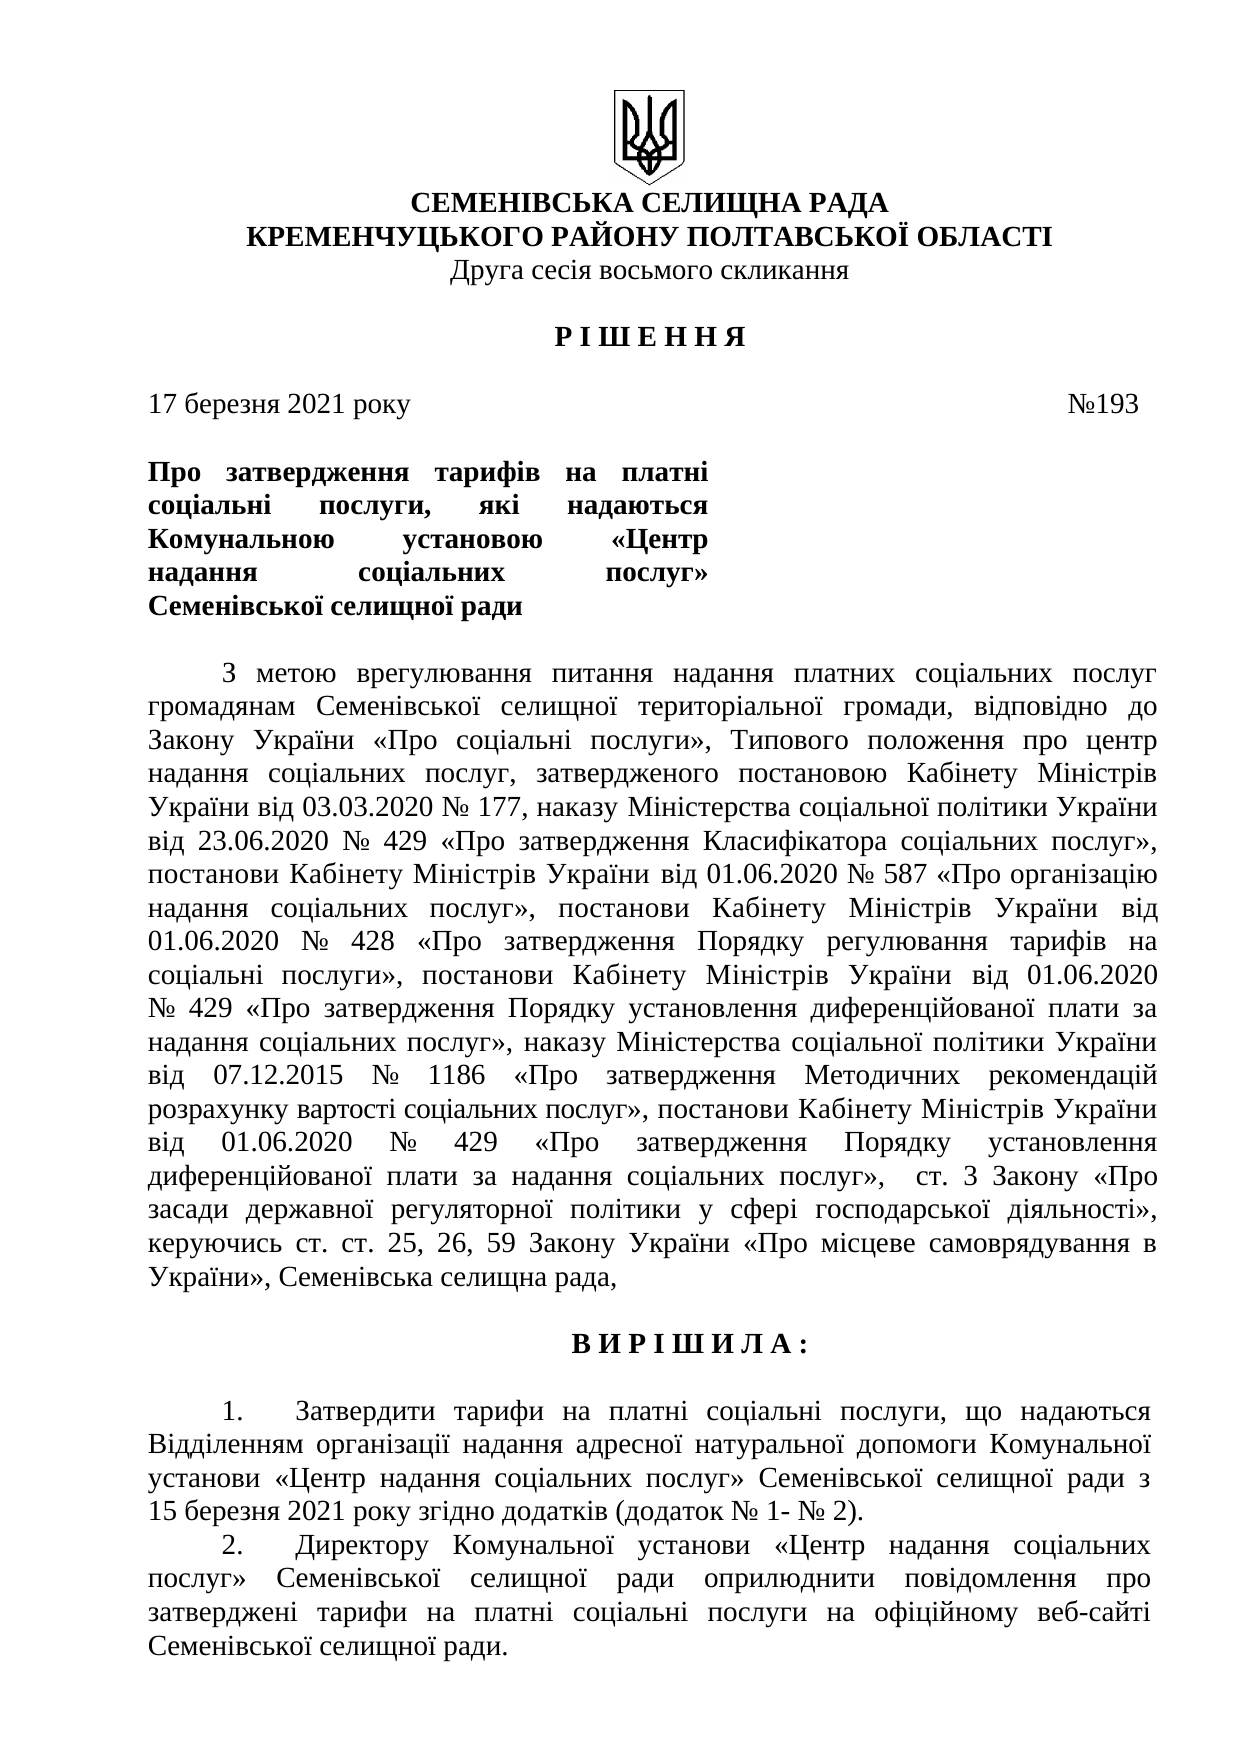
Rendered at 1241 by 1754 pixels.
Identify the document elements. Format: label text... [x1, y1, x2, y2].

text КРЕМЕНЧУЦЬКОГО РАЙОНУ ПОЛТАВСЬКОЇ ОБЛАСТІ [148, 219, 1152, 252]
list Затвердити тарифи на платні соціальні послуги, що надаються Відділенням організації надання адресної натуральної допомоги Комунальної установи «Центр надання соціальних послуг» Семенівської селищної ради з 15 березня 2021 року згідно додатків (додаток № 1- № 2). [148, 1393, 1152, 1527]
picture [612, 88, 687, 186]
text З метою врегулювання питання надання платних соціальних послуг громадянам Семенівської селищної територіальної громади, відповідно до Закону України «Про соціальні послуги», Типового положення про центр надання соціальних послуг, затвердженого постановою Кабінету Міністрів України від 03.03.2020 № 177, наказу Міністерства соціальної політики України від 23.06.2020 № 429 «Про затвердження Класифікатора соціальних послуг», постанови Кабінету Міністрів України від 01.06.2020 № 587 «Про організацію надання соціальних послуг», постанови Кабінету Міністрів України від 01.06.2020 № 428 «Про затвердження Порядку регулювання тарифів на соціальні послуги», постанови Кабінету Міністрів України від 01.06.2020 № 429 «Про затвердження Порядку установлення диференційованої плати за надання соціальних послуг», наказу Міністерства соціальної політики України від 07.12.2015 № 1186 «Про затвердження Методичних рекомендацій розрахунку вартості соціальних послуг», постанови Кабінету Міністрів України від 01.06.2020 № 429 «Про затвердження Порядку установлення диференційованої плати за надання соціальних послуг», ст. 3 Закону «Про засади державної регуляторної політики у сфері господарської діяльності», керуючись ст. ст. 25, 26, 59 Закону України «Про місцеве самоврядування в України», Семенівська селищна рада, [148, 655, 1158, 1292]
text Р І Ш Е Н Н Я [148, 319, 1152, 353]
text 17 березня 2021 року №193 [148, 387, 1152, 420]
list Директору Комунальної установи «Центр надання соціальних послуг» Семенівської селищної ради оприлюднити повідомлення про затверджені тарифи на платні соціальні послуги на офіційному веб-сайті Семенівської селищної ради. [148, 1527, 1152, 1661]
text В И Р І Ш И Л А : [148, 1326, 1158, 1359]
text СЕМЕНІВСЬКА СЕЛИЩНА РАДА [148, 185, 1152, 219]
text Про затвердження тарифів на платні соціальні послуги, які надаються Комунальною установою «Центр надання соціальних послуг» Семенівської селищної ради [148, 454, 709, 621]
text Друга сесія восьмого скликання [148, 252, 1152, 286]
